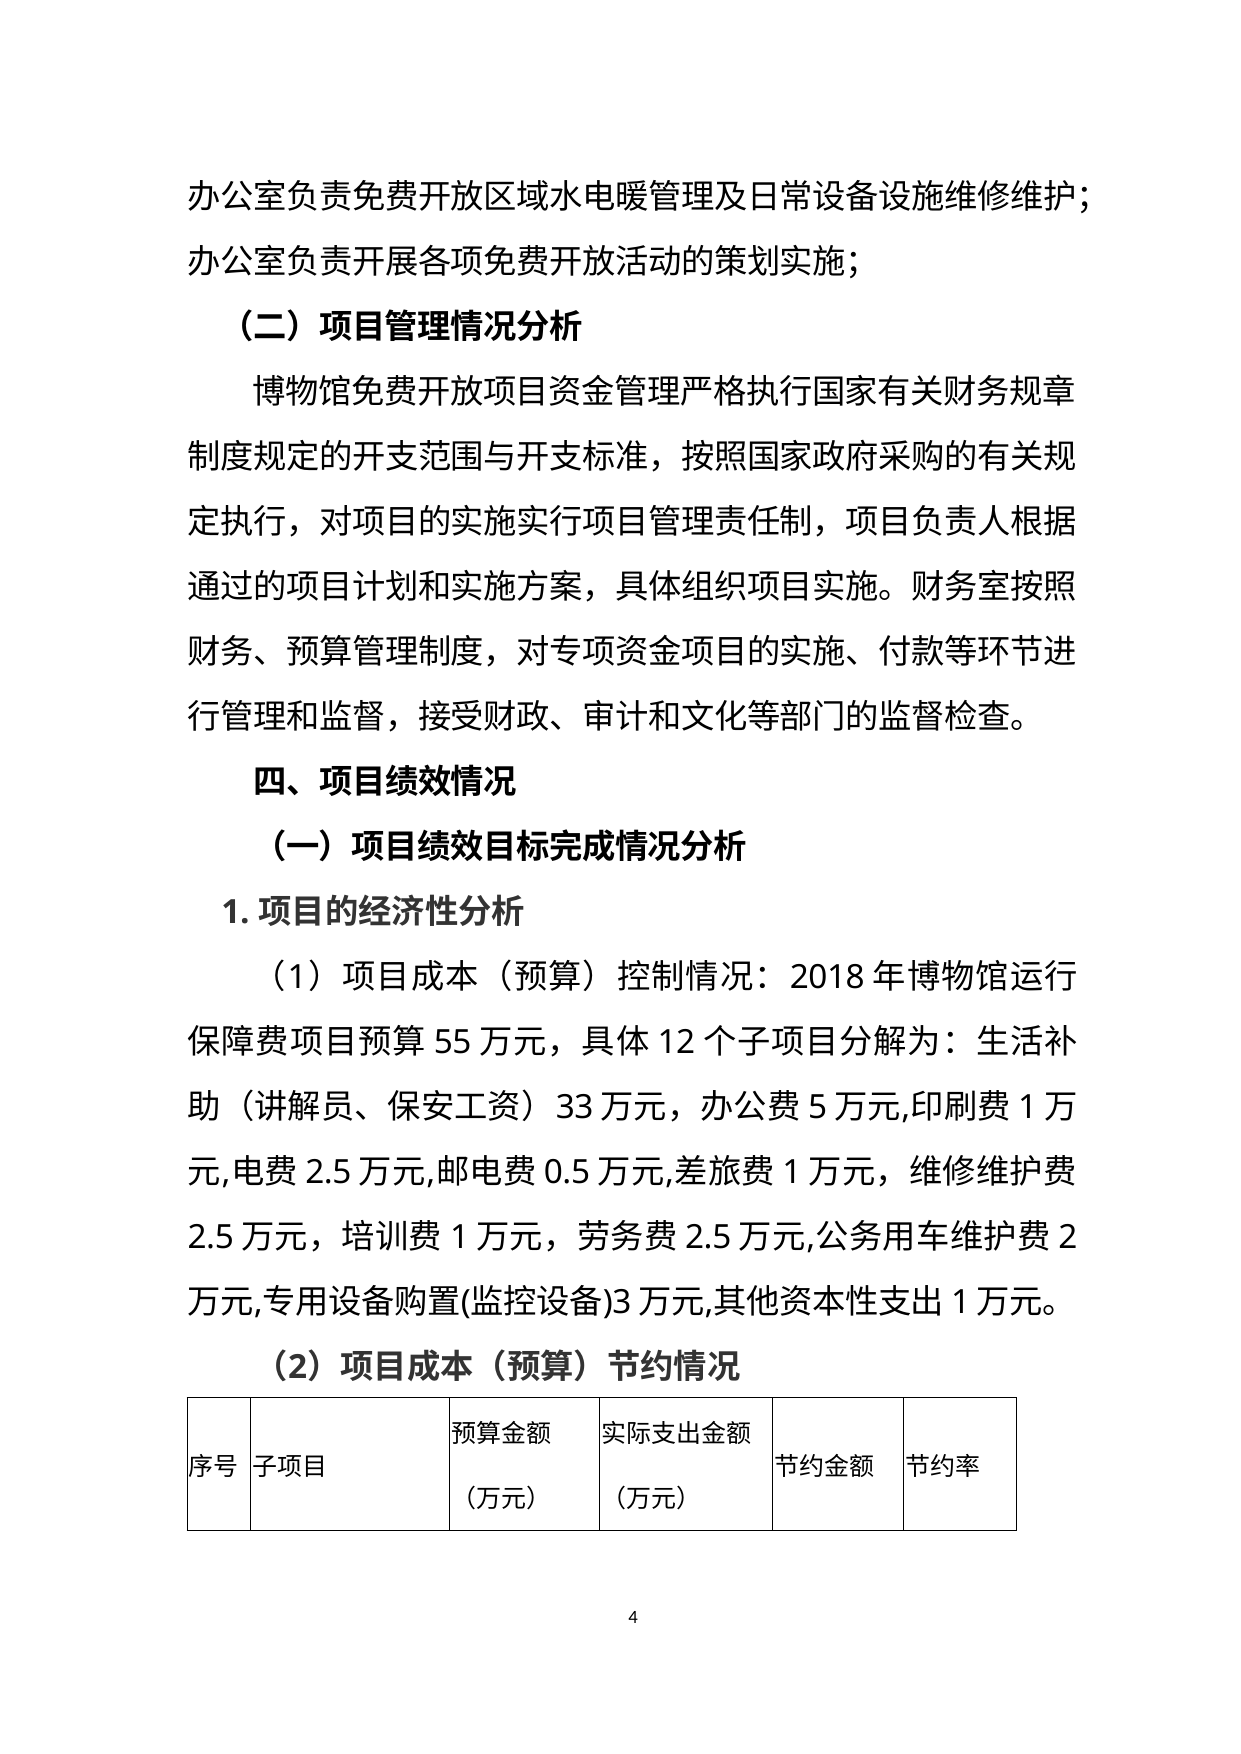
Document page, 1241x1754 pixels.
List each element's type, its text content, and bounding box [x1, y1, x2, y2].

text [187, 162, 1078, 292]
table_header 子项目 [251, 1398, 449, 1529]
table_header 序号 [188, 1398, 250, 1529]
text （2）项目成本（预算）节约情况 [187, 1332, 1078, 1397]
list 四、项目绩效情况 [187, 747, 1078, 812]
list （一）项目绩效目标完成情况分析 [187, 812, 1078, 877]
table_header 实际支出金额（万元） [600, 1398, 772, 1529]
table_header 节约率 [904, 1398, 1016, 1529]
text 博物馆免费开放项目资金管理严格执行国家有关财务规章制度规定的开支范围与开支标准，按照国家政府采购的有关规定执行，对项目的实施实行项目管理责任制，项目负责人根据通过的项目计划和实施方案，具体组织项目实施。财务室按照财务、预算管理制度，对专项资金项目的实施、付款等环节进行管理和监督，接受财政、审计和文化等部门的监督检查。 [187, 357, 1078, 747]
table_header 节约金额 [773, 1398, 903, 1529]
list 1. 项目的经济性分析 [187, 877, 1078, 942]
table_header 预算金额（万元） [450, 1398, 599, 1529]
text （二）项目管理情况分析 [187, 292, 1078, 357]
text （1）项目成本（预算）控制情况：2018年博物馆运行保障费项目预算55万元，具体12个子项目分解为：生活补助（讲解员、保安工资）33万元，办公费5万元,印刷费1万元,电费2.5万元,邮电费0.5万元,差旅费1万元，维修维护费2.5万元，培训费1万元，劳务费2.5万元,公务用车维护费2万元,专用设备购置(监控设备)3万元,其他资本性支出1万元。 [187, 942, 1078, 1332]
